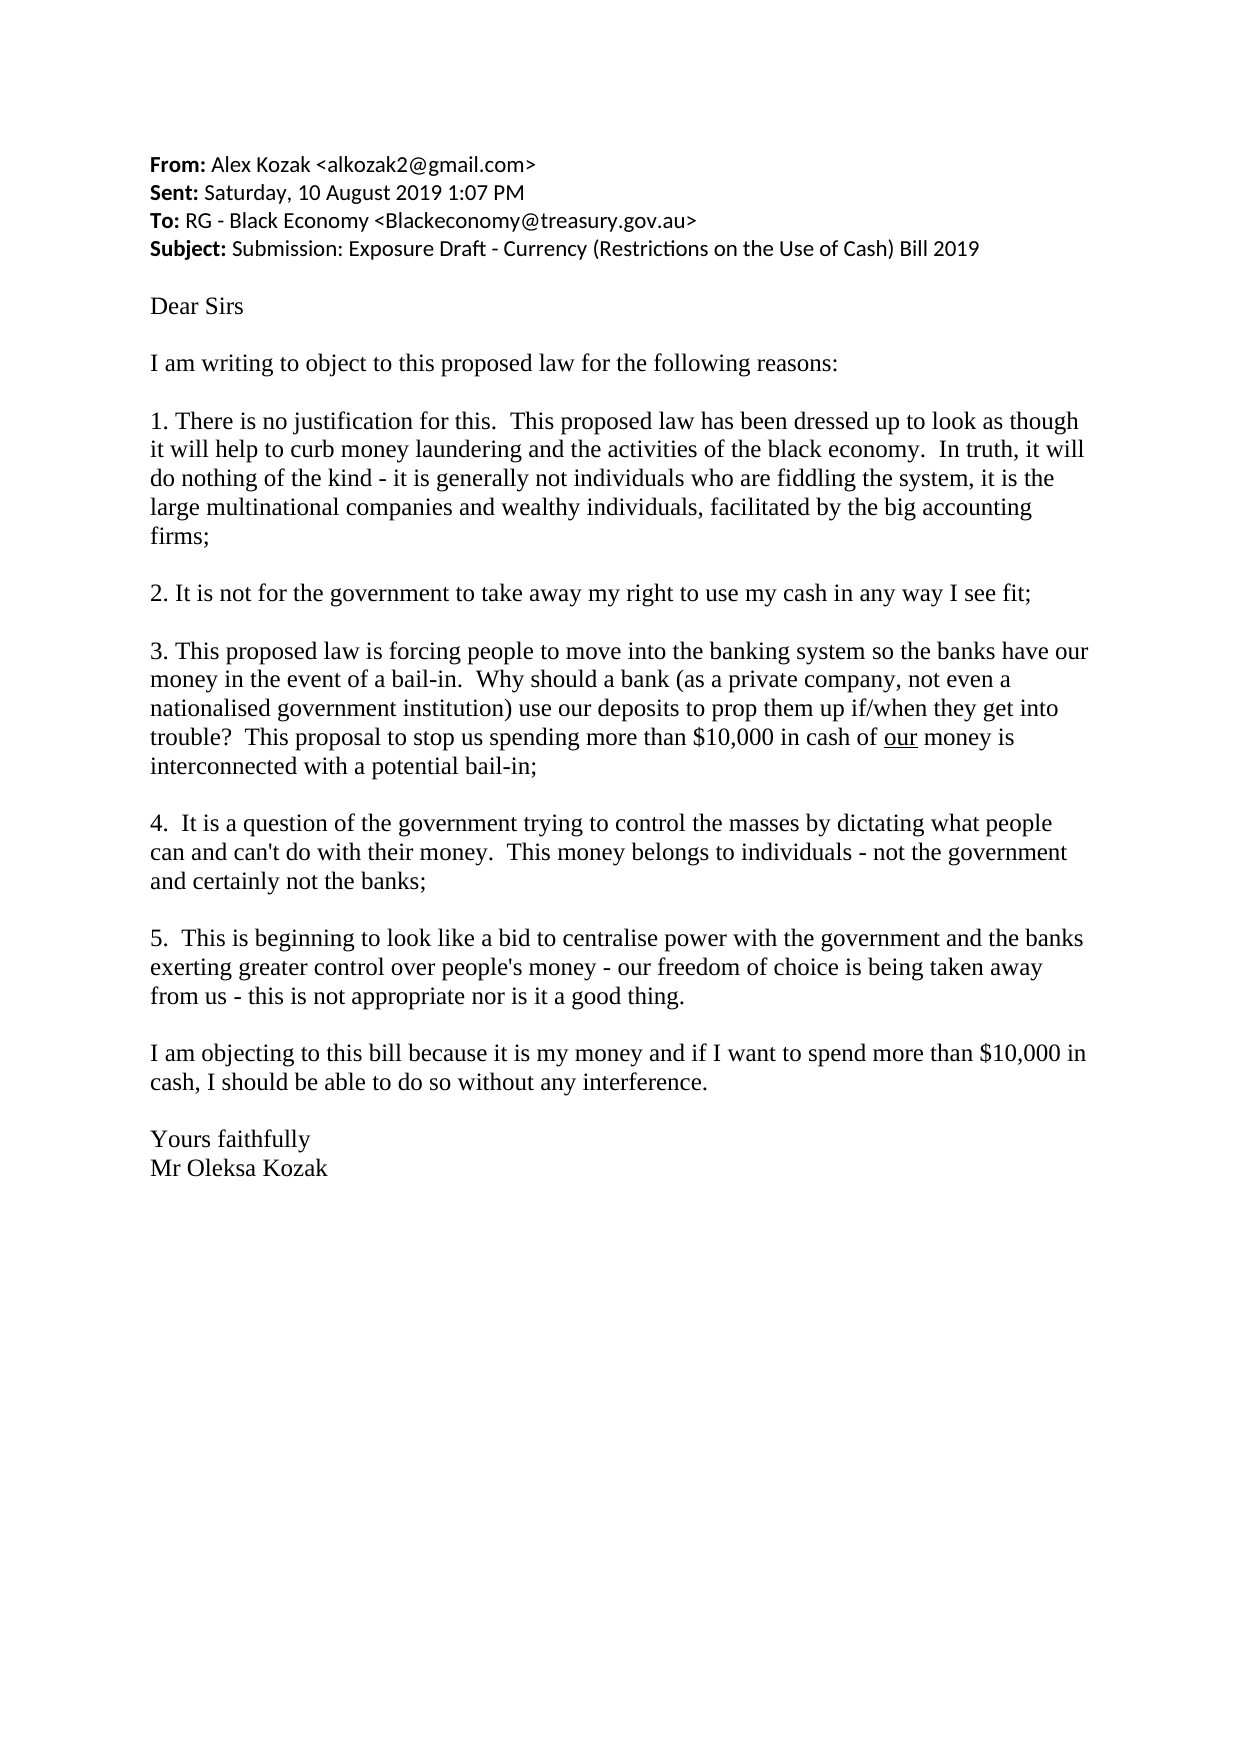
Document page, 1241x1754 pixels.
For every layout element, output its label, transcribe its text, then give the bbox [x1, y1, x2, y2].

text 2. It is not for the government to take away my right to use my cash in any way I see fit; [150, 578, 1090, 607]
text 4. It is a question of the government trying to control the masses by dictating what people can and can't do with their money. This money belongs to individuals - not the government and certainly not the banks; [150, 808, 1090, 894]
text From: Alex Kozak <alkozak2@gmail.com> Sent: Saturday, 10 August 2019 1:07 PM To: RG - Black Economy <Blackeconomy@treasury.gov.au> Subject: Submission: Exposure Draft - Currency (Restrictions on the Use of Cash) Bill 2019 [150, 150, 1090, 262]
text Yours faithfully [150, 1124, 1090, 1153]
text 1. There is no justification for this. This proposed law has been dressed up to look as though it will help to curb money laundering and the activities of the black economy. In truth, it will do nothing of the kind - it is generally not individuals who are fiddling the system, it is the large multinational companies and wealthy individuals, facilitated by the big accounting firms; [150, 406, 1090, 549]
text 5. This is beginning to look like a bid to centralise power with the government and the banks exerting greater control over people's money - our freedom of choice is being taken away from us - this is not appropriate nor is it a good thing. [150, 923, 1090, 1009]
text Dear Sirs [150, 291, 1090, 319]
text 3. This proposed law is forcing people to move into the banking system so the banks have our money in the event of a bail-in. Why should a bank (as a private company, not even a nationalised government institution) use our deposits to prop them up if/when they get into trouble? This proposal to stop us spending more than $10,000 in cash of our money is interconnected with a potential bail-in; [150, 636, 1090, 779]
text Mr Oleksa Kozak [150, 1153, 1090, 1182]
text I am writing to object to this proposed law for the following reasons: [150, 348, 1090, 377]
text I am objecting to this bill because it is my money and if I want to spend more than $10,000 in cash, I should be able to do so without any interference. [150, 1038, 1090, 1096]
